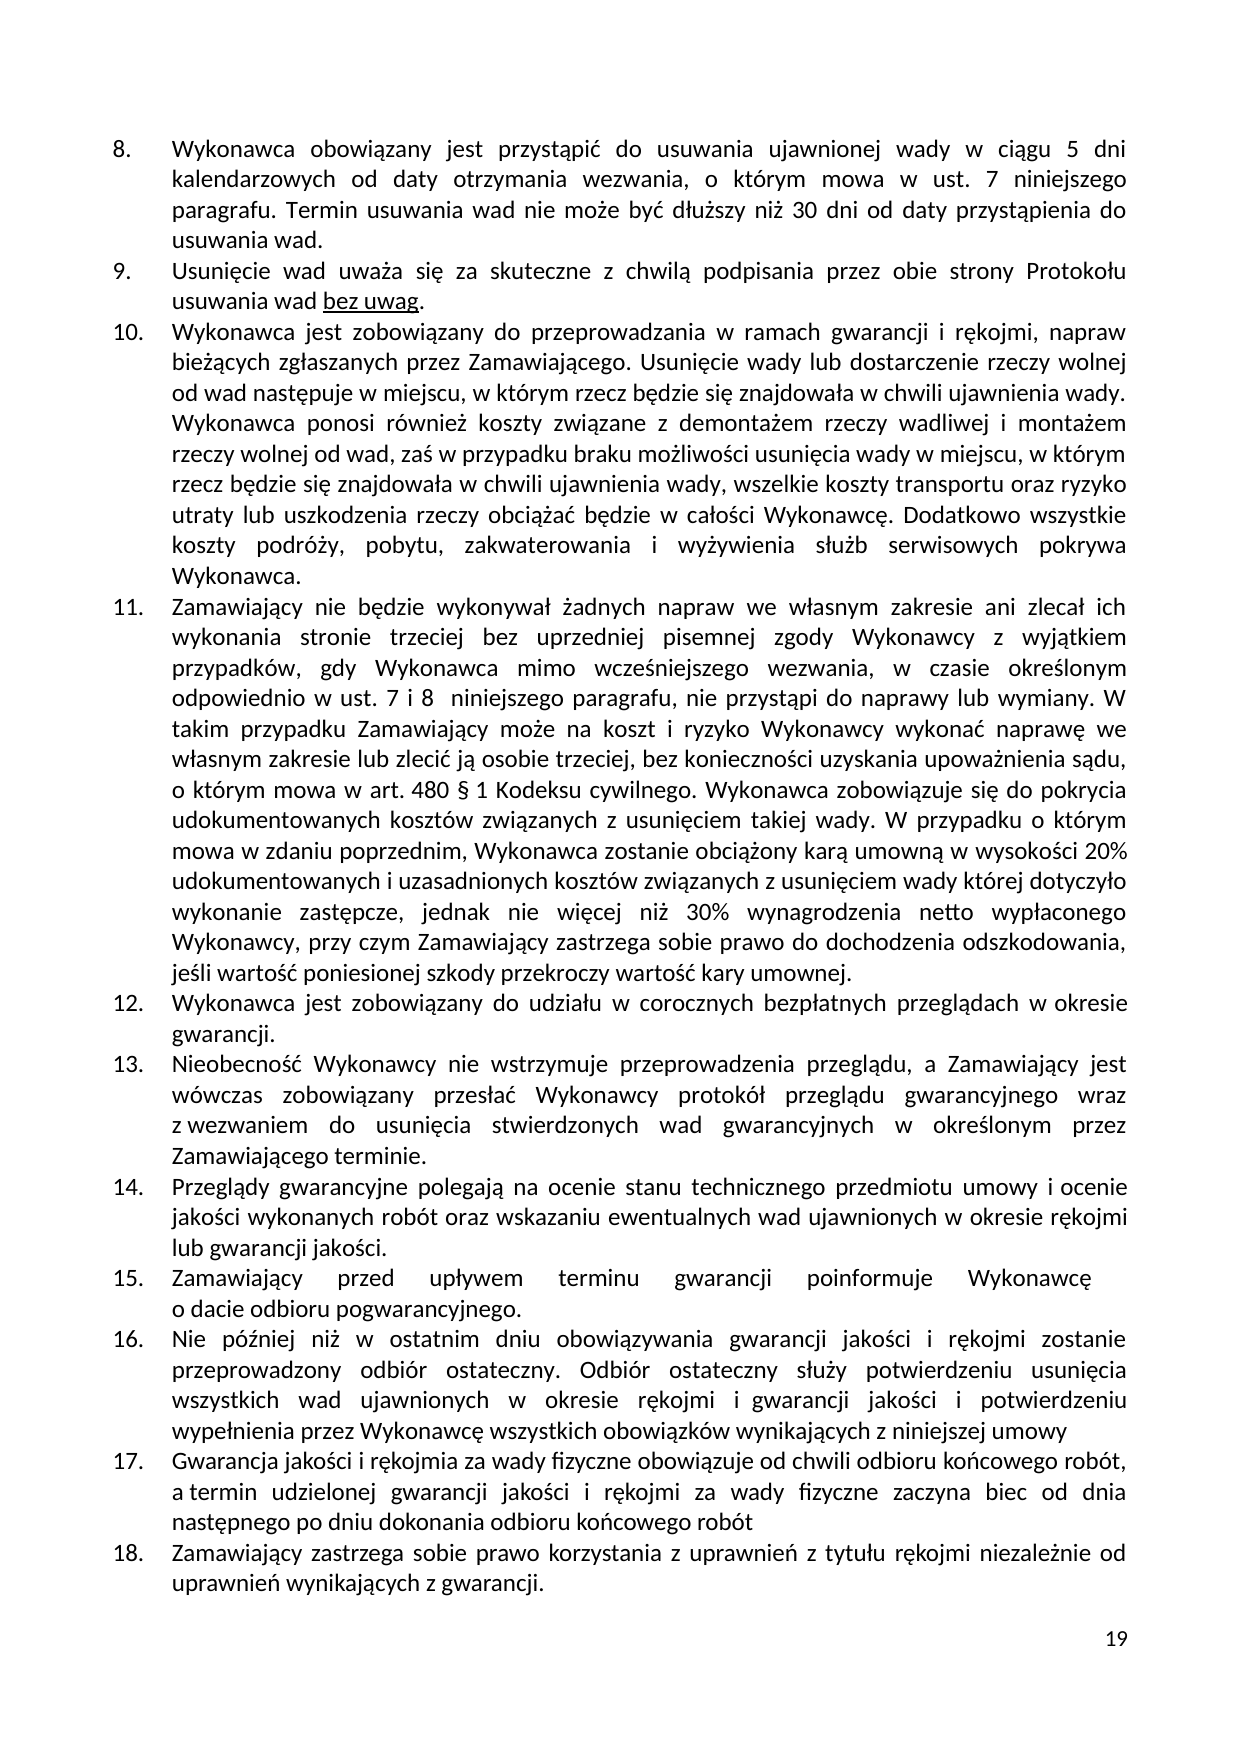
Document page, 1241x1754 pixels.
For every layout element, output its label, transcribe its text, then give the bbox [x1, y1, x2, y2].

list Nieobecność Wykonawcy nie wstrzymuje przeprowadzenia przeglądu, a Zamawiający jest wówczas zobowiązany przesłać Wykonawcy protokół przeglądu gwarancyjnego wraz z wezwaniem do usunięcia stwierdzonych wad gwarancyjnych w określonym przez Zamawiającego terminie. [112, 1048, 1128, 1171]
list Nie później niż w ostatnim dniu obowiązywania gwarancji jakości i rękojmi zostanie przeprowadzony odbiór ostateczny. Odbiór ostateczny służy potwierdzeniu usunięcia wszystkich wad ujawnionych w okresie rękojmi i gwarancji jakości i potwierdzeniu wypełnienia przez Wykonawcę wszystkich obowiązków wynikających z niniejszej umowy [112, 1323, 1128, 1445]
list Zamawiający nie będzie wykonywał żadnych napraw we własnym zakresie ani zlecał ich wykonania stronie trzeciej bez uprzedniej pisemnej zgody Wykonawcy z wyjątkiem przypadków, gdy Wykonawca mimo wcześniejszego wezwania, w czasie określonym odpowiednio w ust. 7 i 8 niniejszego paragrafu, nie przystąpi do naprawy lub wymiany. W takim przypadku Zamawiający może na koszt i ryzyko Wykonawcy wykonać naprawę we własnym zakresie lub zlecić ją osobie trzeciej, bez konieczności uzyskania upoważnienia sądu, o którym mowa w art. 480 § 1 Kodeksu cywilnego. Wykonawca zobowiązuje się do pokrycia udokumentowanych kosztów związanych z usunięciem takiej wady. W przypadku o którym mowa w zdaniu poprzednim, Wykonawca zostanie obciążony karą umowną w wysokości 20% udokumentowanych i uzasadnionych kosztów związanych z usunięciem wady której dotyczyło wykonanie zastępcze, jednak nie więcej niż 30% wynagrodzenia netto wypłaconego Wykonawcy, przy czym Zamawiający zastrzega sobie prawo do dochodzenia odszkodowania, jeśli wartość poniesionej szkody przekroczy wartość kary umownej. [112, 591, 1128, 987]
list Wykonawca jest zobowiązany do przeprowadzania w ramach gwarancji i rękojmi, napraw bieżących zgłaszanych przez Zamawiającego. Usunięcie wady lub dostarczenie rzeczy wolnej od wad następuje w miejscu, w którym rzecz będzie się znajdowała w chwili ujawnienia wady. Wykonawca ponosi również koszty związane z demontażem rzeczy wadliwej i montażem rzeczy wolnej od wad, zaś w przypadku braku możliwości usunięcia wady w miejscu, w którym rzecz będzie się znajdowała w chwili ujawnienia wady, wszelkie koszty transportu oraz ryzyko utraty lub uszkodzenia rzeczy obciążać będzie w całości Wykonawcę. Dodatkowo wszystkie koszty podróży, pobytu, zakwaterowania i wyżywienia służb serwisowych pokrywa Wykonawca. [112, 316, 1128, 591]
list Gwarancja jakości i rękojmia za wady fizyczne obowiązuje od chwili odbioru końcowego robót, a termin udzielonej gwarancji jakości i rękojmi za wady fizyczne zaczyna biec od dnia następnego po dniu dokonania odbioru końcowego robót [112, 1445, 1128, 1537]
list Wykonawca jest zobowiązany do udziału w corocznych bezpłatnych przeglądach w okresie gwarancji. [112, 987, 1128, 1048]
list Usunięcie wad uważa się za skuteczne z chwilą podpisania przez obie strony Protokołu usuwania wad bez uwag. [112, 255, 1128, 316]
list Przeglądy gwarancyjne polegają na ocenie stanu technicznego przedmiotu umowy i ocenie jakości wykonanych robót oraz wskazaniu ewentualnych wad ujawnionych w okresie rękojmi lub gwarancji jakości. [112, 1171, 1128, 1262]
list Zamawiający zastrzega sobie prawo korzystania z uprawnień z tytułu rękojmi niezależnie od uprawnień wynikających z gwarancji. [112, 1537, 1128, 1598]
list Wykonawca obowiązany jest przystąpić do usuwania ujawnionej wady w ciągu 5 dni kalendarzowych od daty otrzymania wezwania, o którym mowa w ust. 7 niniejszego paragrafu. Termin usuwania wad nie może być dłuższy niż 30 dni od daty przystąpienia do usuwania wad. [112, 133, 1128, 255]
list Zamawiający przed upływem terminu gwarancji poinformuje Wykonawcę o dacie odbioru pogwarancyjnego. [112, 1262, 1128, 1323]
